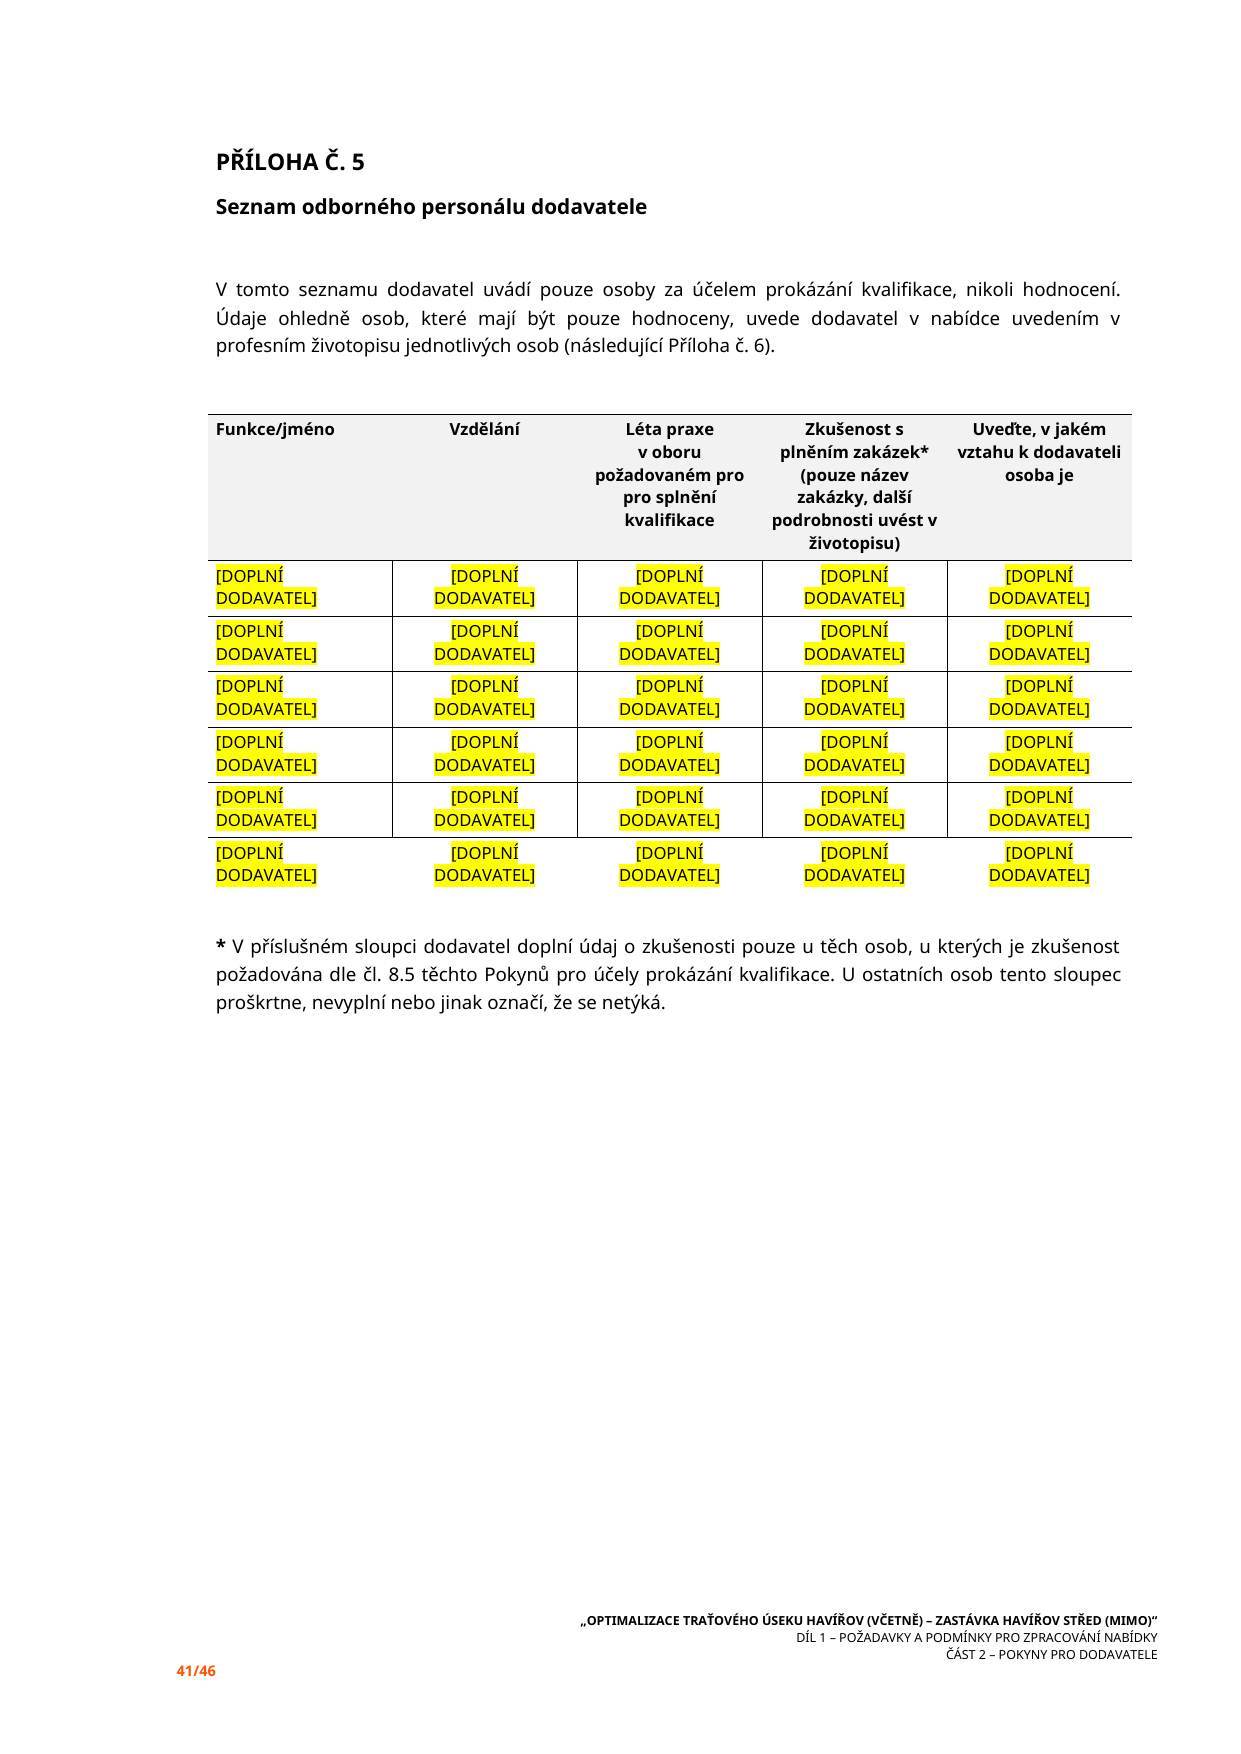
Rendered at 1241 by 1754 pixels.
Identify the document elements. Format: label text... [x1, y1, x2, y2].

table_cell [DOPLNÍ DODAVATEL] [948, 728, 1132, 782]
table_cell [DOPLNÍ DODAVATEL] [763, 561, 947, 616]
text V tomto seznamu dodavatel uvádí pouze osoby za účelem prokázání kvalifikace, nikoli hodnocení. Údaje ohledně osob, které mají být pouze hodnoceny, uvede dodavatel v nabídce uvedením v profesním životopisu jednotlivých osob (následující Příloha č. 6). [216, 277, 1122, 358]
table_cell [DOPLNÍ DODAVATEL] [948, 672, 1132, 726]
table_cell [DOPLNÍ DODAVATEL] [393, 561, 577, 616]
table_cell [DOPLNÍ DODAVATEL] [578, 561, 762, 616]
table_cell [DOPLNÍ DODAVATEL] [208, 617, 392, 671]
table_cell [DOPLNÍ DODAVATEL] [948, 617, 1132, 671]
table_header Zkušenost s plněním zakázek* (pouze název zakázky, další podrobnosti uvést v životopisu) [762, 415, 947, 560]
table_cell [DOPLNÍ DODAVATEL] [578, 783, 762, 837]
table_cell [DOPLNÍ DODAVATEL] [948, 561, 1132, 616]
table_cell [DOPLNÍ DODAVATEL] [762, 838, 947, 893]
text Seznam odborného personálu dodavatele [216, 192, 1122, 221]
table_cell [DOPLNÍ DODAVATEL] [208, 783, 392, 837]
table_cell [DOPLNÍ DODAVATEL] [208, 561, 392, 616]
table_cell [DOPLNÍ DODAVATEL] [393, 783, 577, 837]
table_cell [DOPLNÍ DODAVATEL] [947, 838, 1132, 893]
table_cell [DOPLNÍ DODAVATEL] [763, 617, 947, 671]
table_cell [DOPLNÍ DODAVATEL] [208, 838, 392, 893]
table_header Funkce/jméno [208, 415, 392, 560]
table_cell [DOPLNÍ DODAVATEL] [208, 728, 392, 782]
table_cell [DOPLNÍ DODAVATEL] [578, 617, 762, 671]
table_cell [DOPLNÍ DODAVATEL] [948, 783, 1132, 837]
table_cell [DOPLNÍ DODAVATEL] [763, 783, 947, 837]
table_cell [DOPLNÍ DODAVATEL] [578, 728, 762, 782]
table_cell [DOPLNÍ DODAVATEL] [393, 617, 577, 671]
table_cell [DOPLNÍ DODAVATEL] [392, 838, 577, 893]
table_header Uveďte, v jakém vztahu k dodavateli osoba je [947, 415, 1132, 560]
text * V příslušném sloupci dodavatel doplní údaj o zkušenosti pouze u těch osob, u kterých je zkušenost požadována dle čl. 8.5 těchto Pokynů pro účely prokázání kvalifikace. U ostatních osob tento sloupec proškrtne, nevyplní nebo jinak označí, že se netýká. [216, 933, 1122, 1015]
text Příloha č. 5 [216, 146, 1122, 177]
table_cell [DOPLNÍ DODAVATEL] [393, 728, 577, 782]
table_header Vzdělání [392, 415, 577, 560]
table_cell [DOPLNÍ DODAVATEL] [208, 672, 392, 726]
table_cell [DOPLNÍ DODAVATEL] [763, 672, 947, 726]
table_header Léta praxe v oboru požadovaném pro pro splnění kvalifikace [577, 415, 762, 560]
table_cell [DOPLNÍ DODAVATEL] [393, 672, 577, 726]
table_cell [DOPLNÍ DODAVATEL] [578, 672, 762, 726]
table_cell [DOPLNÍ DODAVATEL] [763, 728, 947, 782]
table_cell [DOPLNÍ DODAVATEL] [577, 838, 762, 893]
